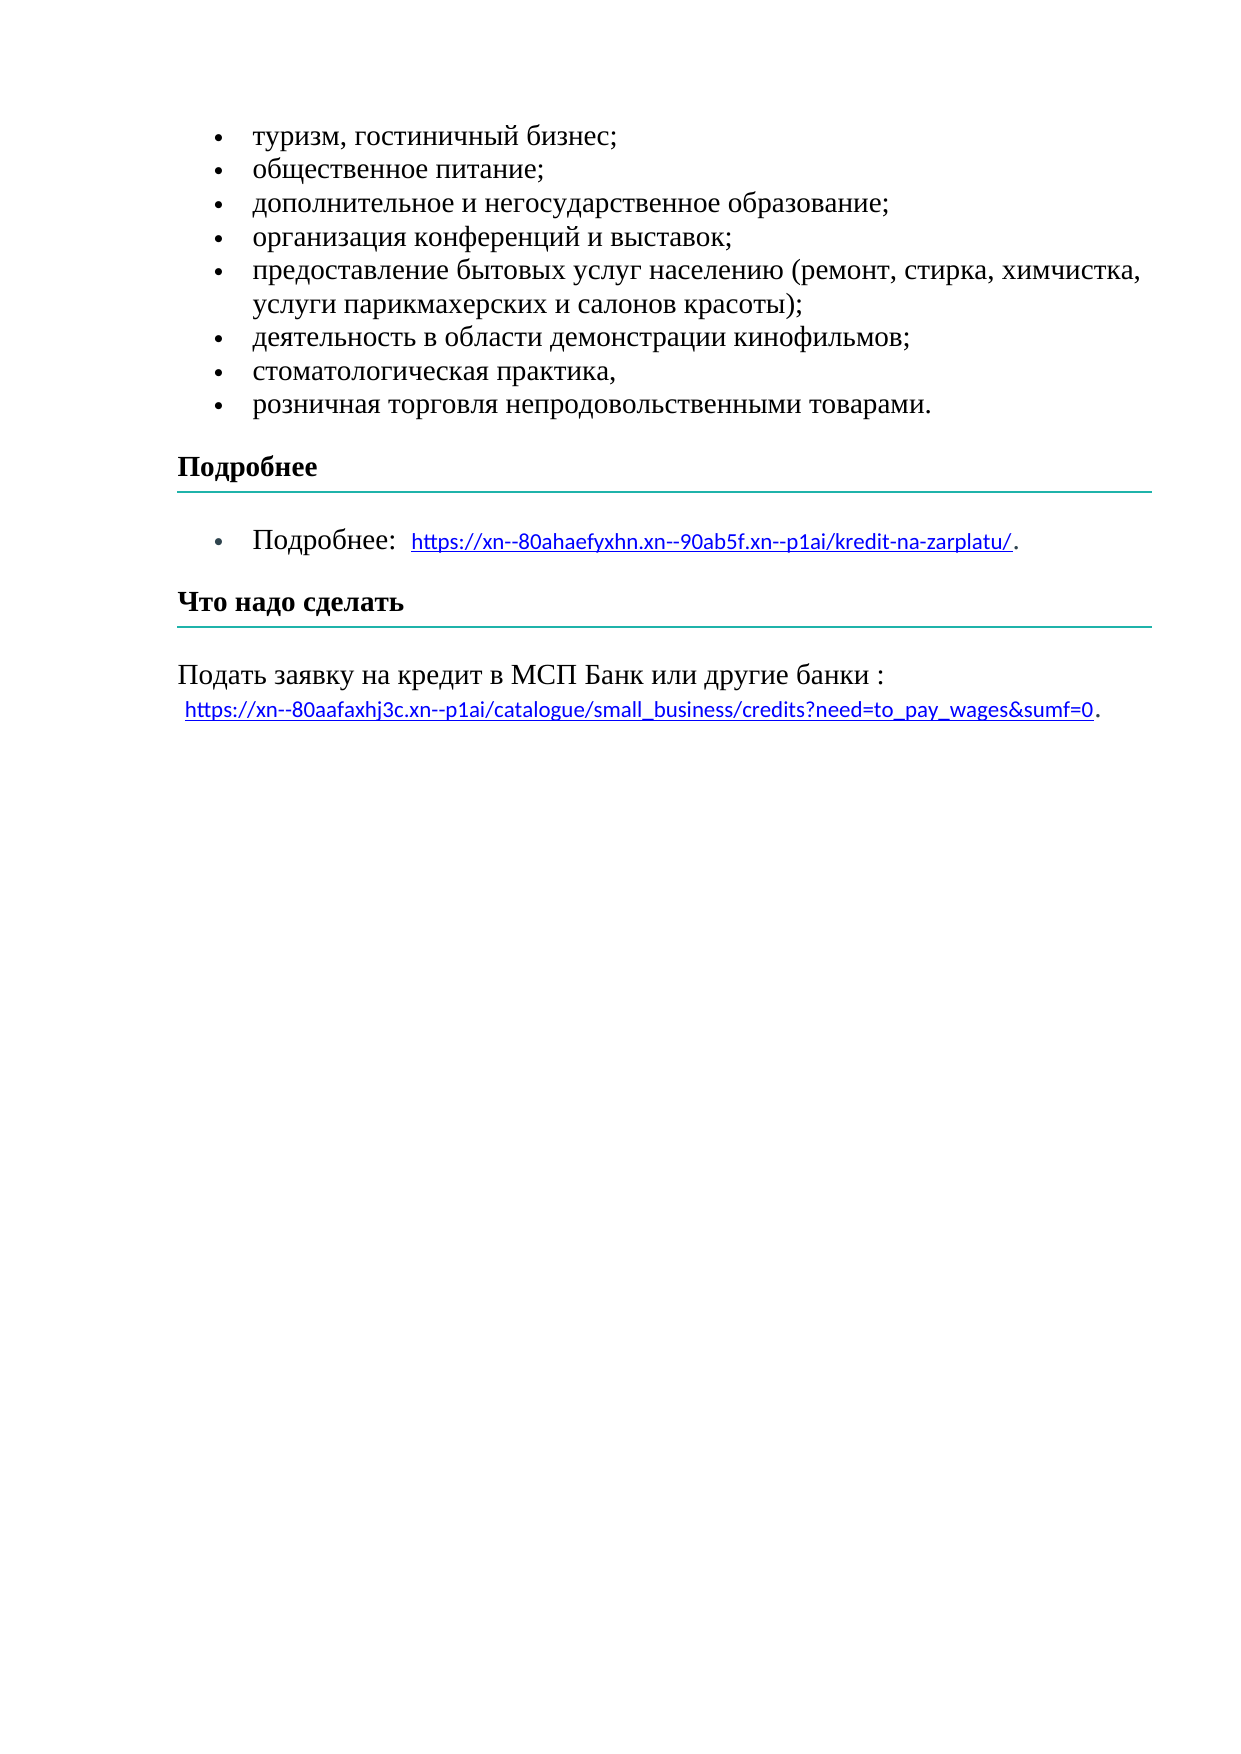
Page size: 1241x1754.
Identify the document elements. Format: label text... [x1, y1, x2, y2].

list туризм, гостиничный бизнес; [215, 118, 1152, 152]
text Подробнее [177, 449, 1152, 491]
list общественное питание; [215, 152, 1152, 185]
list Подробнее: https://xn--80ahaefyxhn.xn--90ab5f.xn--p1ai/kredit-na-zarplatu/. [215, 522, 1152, 555]
list организация конференций и выставок; [215, 219, 1152, 252]
list дополнительное и негосударственное образование; [215, 185, 1152, 219]
text Что надо сделать [177, 584, 1152, 626]
list предоставление бытовых услуг населению (ремонт, стирка, химчистка, услуги парикмахерских и салонов красоты); [215, 252, 1152, 319]
text Подать заявку на кредит в МСП Банк или другие банки : [177, 657, 1152, 691]
list стоматологическая практика, [215, 353, 1152, 386]
text https://xn--80aafaxhj3c.xn--p1ai/catalogue/small_business/credits?need=to_pay_wages&sumf=0. [177, 691, 1152, 724]
list розничная торговля непродовольственными товарами. [215, 386, 1152, 420]
list деятельность в области демонстрации кинофильмов; [215, 319, 1152, 353]
